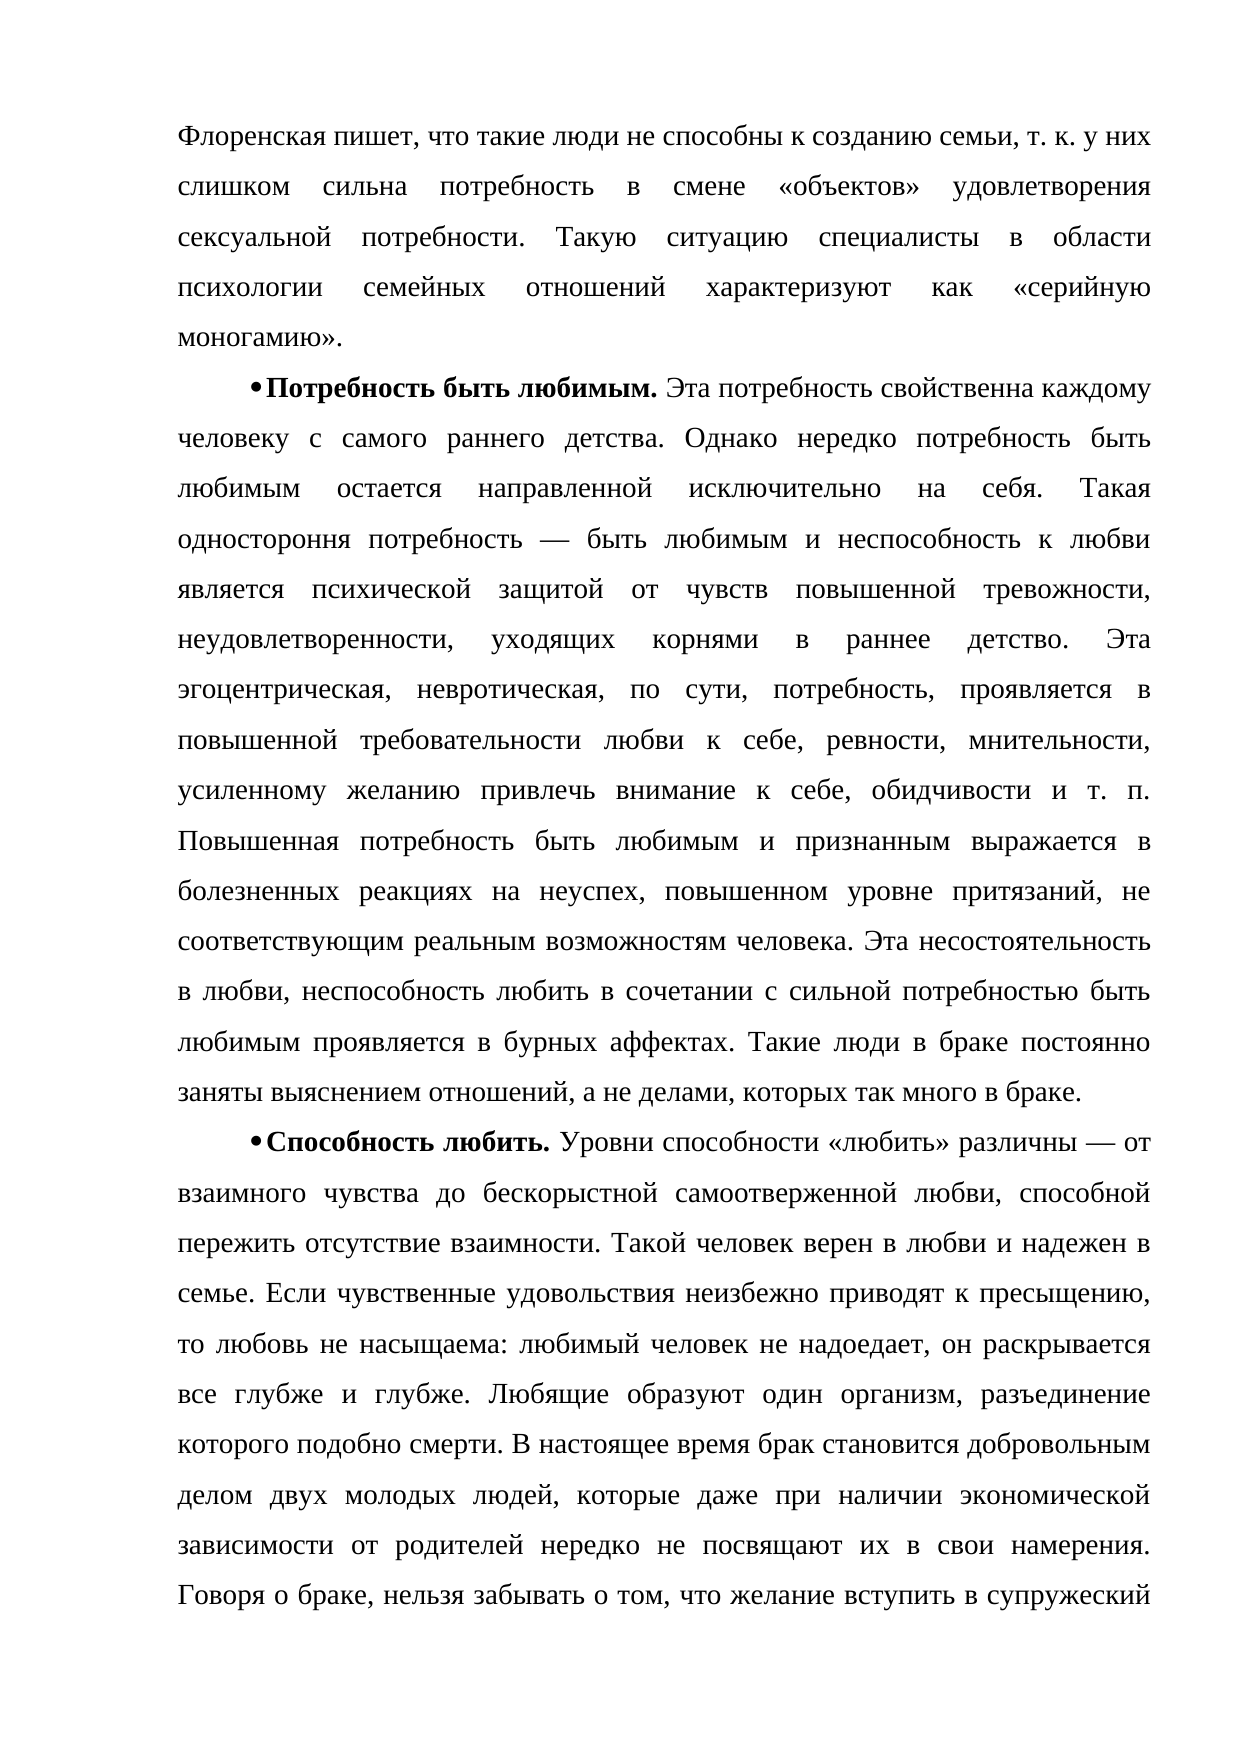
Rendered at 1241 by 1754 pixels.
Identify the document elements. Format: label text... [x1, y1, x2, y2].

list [177, 118, 1152, 353]
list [177, 1124, 1152, 1611]
list Потребность быть любимым. Эта потребность свойственна каждому человеку с самого раннего детства. Однако нередко потребность быть любимым остается направленной исключительно на себя. Такая одностороння потребность — быть любимым и неспособность к любви является психической защитой от чувств повышенной тревожности, неудовлетворенности, уходящих корнями в раннее детство. Эта эгоцентрическая, невротическая, по сути, потребность, проявляется в повышенной требовательности любви к себе, ревности, мнительности, усиленному желанию привлечь внимание к себе, обидчивости и т. п. Повышенная потребность быть любимым и признанным выражается в болезненных реакциях на неуспех, повышенном уровне притязаний, не соответствующим реальным возможностям человека. Эта несостоятельность в любви, неспособность любить в сочетании с сильной потребностью быть любимым проявляется в бурных аффектах. Такие люди в браке постоянно заняты выяснением отношений, а не делами, которых так много в браке. [177, 370, 1152, 1108]
